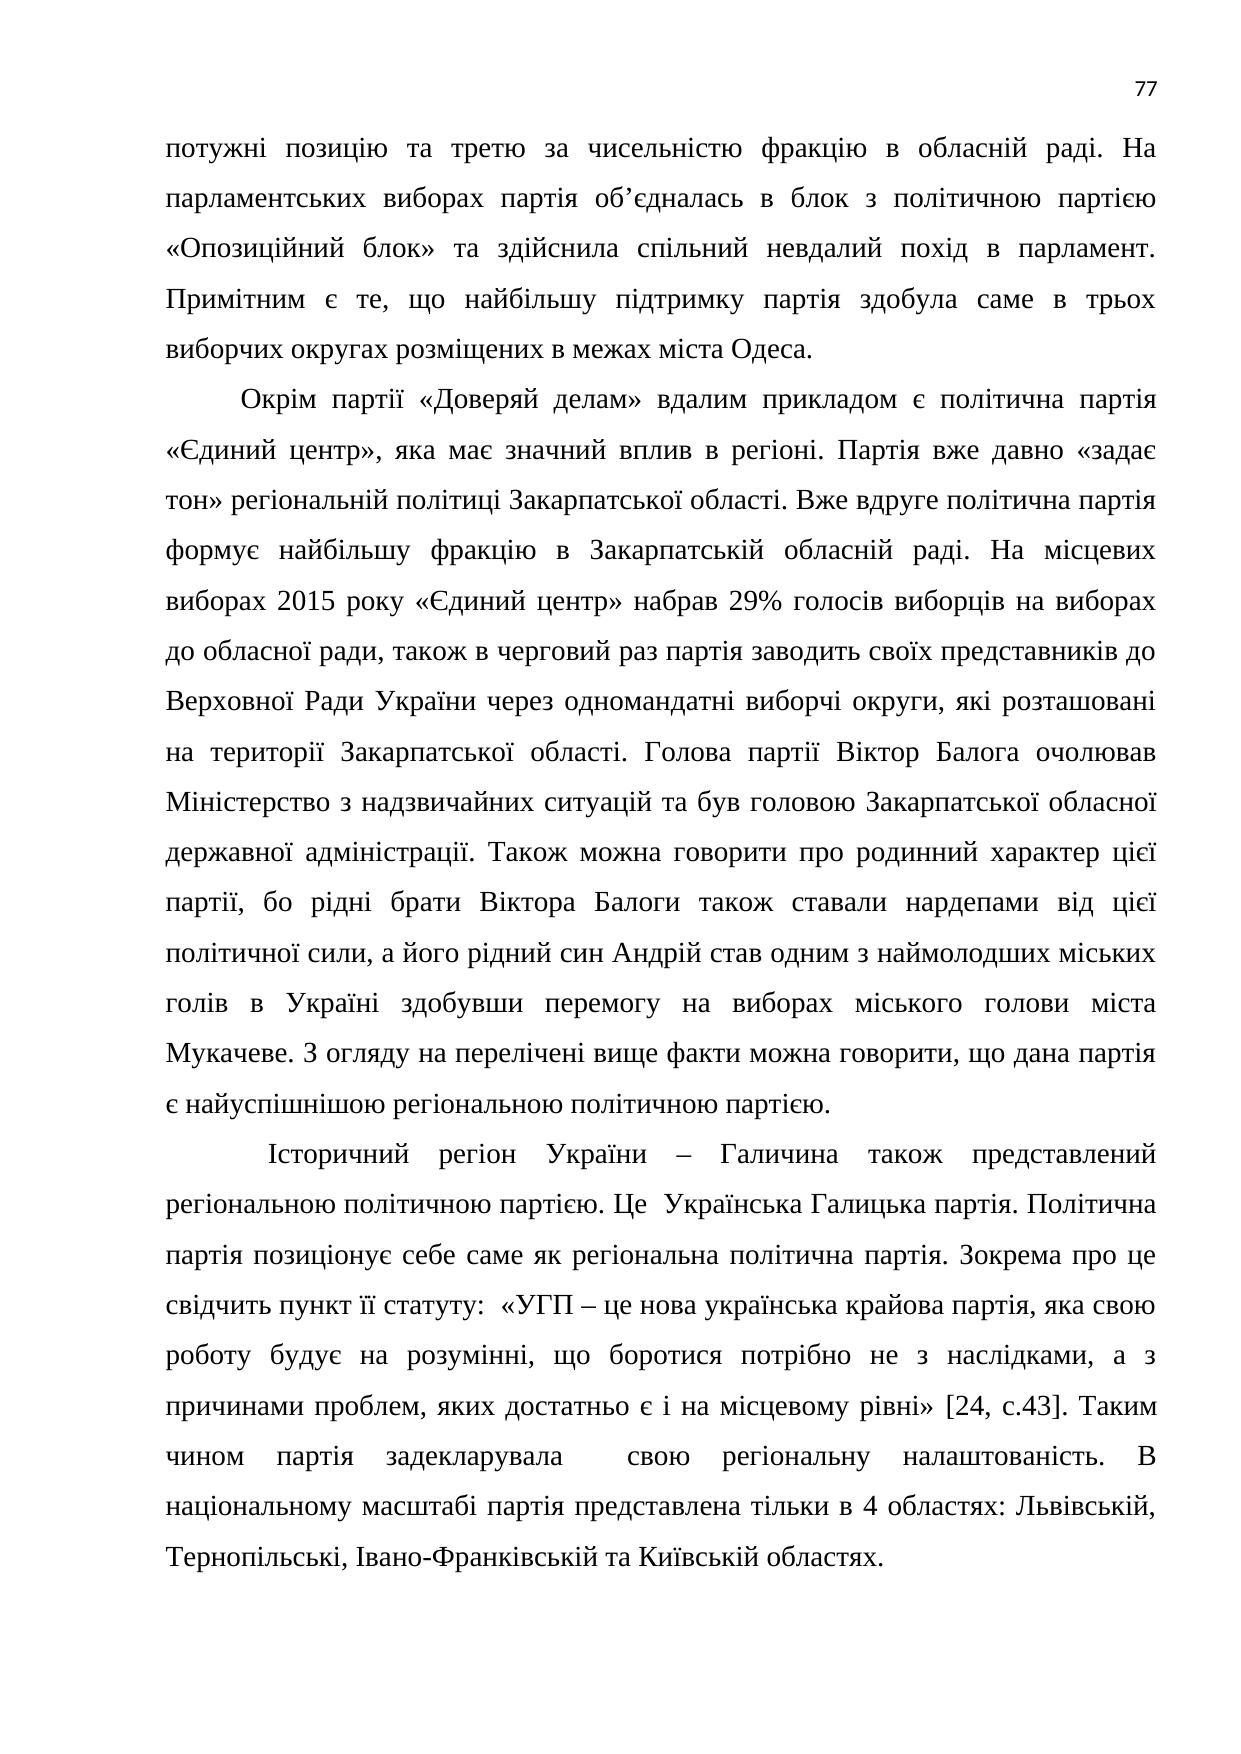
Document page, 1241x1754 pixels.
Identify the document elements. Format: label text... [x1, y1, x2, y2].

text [165, 130, 1157, 365]
text Окрім партії «Доверяй делам» вдалим прикладом є політична партія «Єдиний центр», яка має значний вплив в регіоні. Партія вже давно «задає тон» регіональній політиці Закарпатської області. Вже вдруге політична партія формує найбільшу фракцію в Закарпатській обласній раді. На місцевих виборах 2015 року «Єдиний центр» набрав 29% голосів виборців на виборах до обласної ради, також в черговий раз партія заводить своїх представників до Верховної Ради України через одномандатні виборчі округи, які розташовані на території Закарпатської області. Голова партії Віктор Балога очолював Міністерство з надзвичайних ситуацій та був головою Закарпатської обласної державної адміністрації. Також можна говорити про родинний характер цієї партії, бо рідні брати Віктора Балоги також ставали нардепами від цієї політичної сили, а його рідний син Андрій став одним з наймолодших міських голів в Україні здобувши перемогу на виборах міського голови міста Мукачеве. З огляду на перелічені вище факти можна говорити, що дана партія є найуспішнішою регіональною політичною партією. [165, 381, 1157, 1119]
text Історичний регіон України – Галичина також представлений регіональною політичною партією. Це Українська Галицька партія. Політична партія позиціонує себе саме як регіональна політична партія. Зокрема про це свідчить пункт її статуту: «УГП – це нова українська крайова партія, яка свою роботу будує на розумінні, що боротися потрібно не з наслідками, а з причинами проблем, яких достатньо є і на місцевому рівні» [24, с.43]. Таким чином партія задекларувала свою регіональну налаштованість. В національному масштабі партія представлена тільки в 4 областях: Львівській, Тернопільські, Івано-Франківській та Київській областях. [165, 1136, 1157, 1572]
